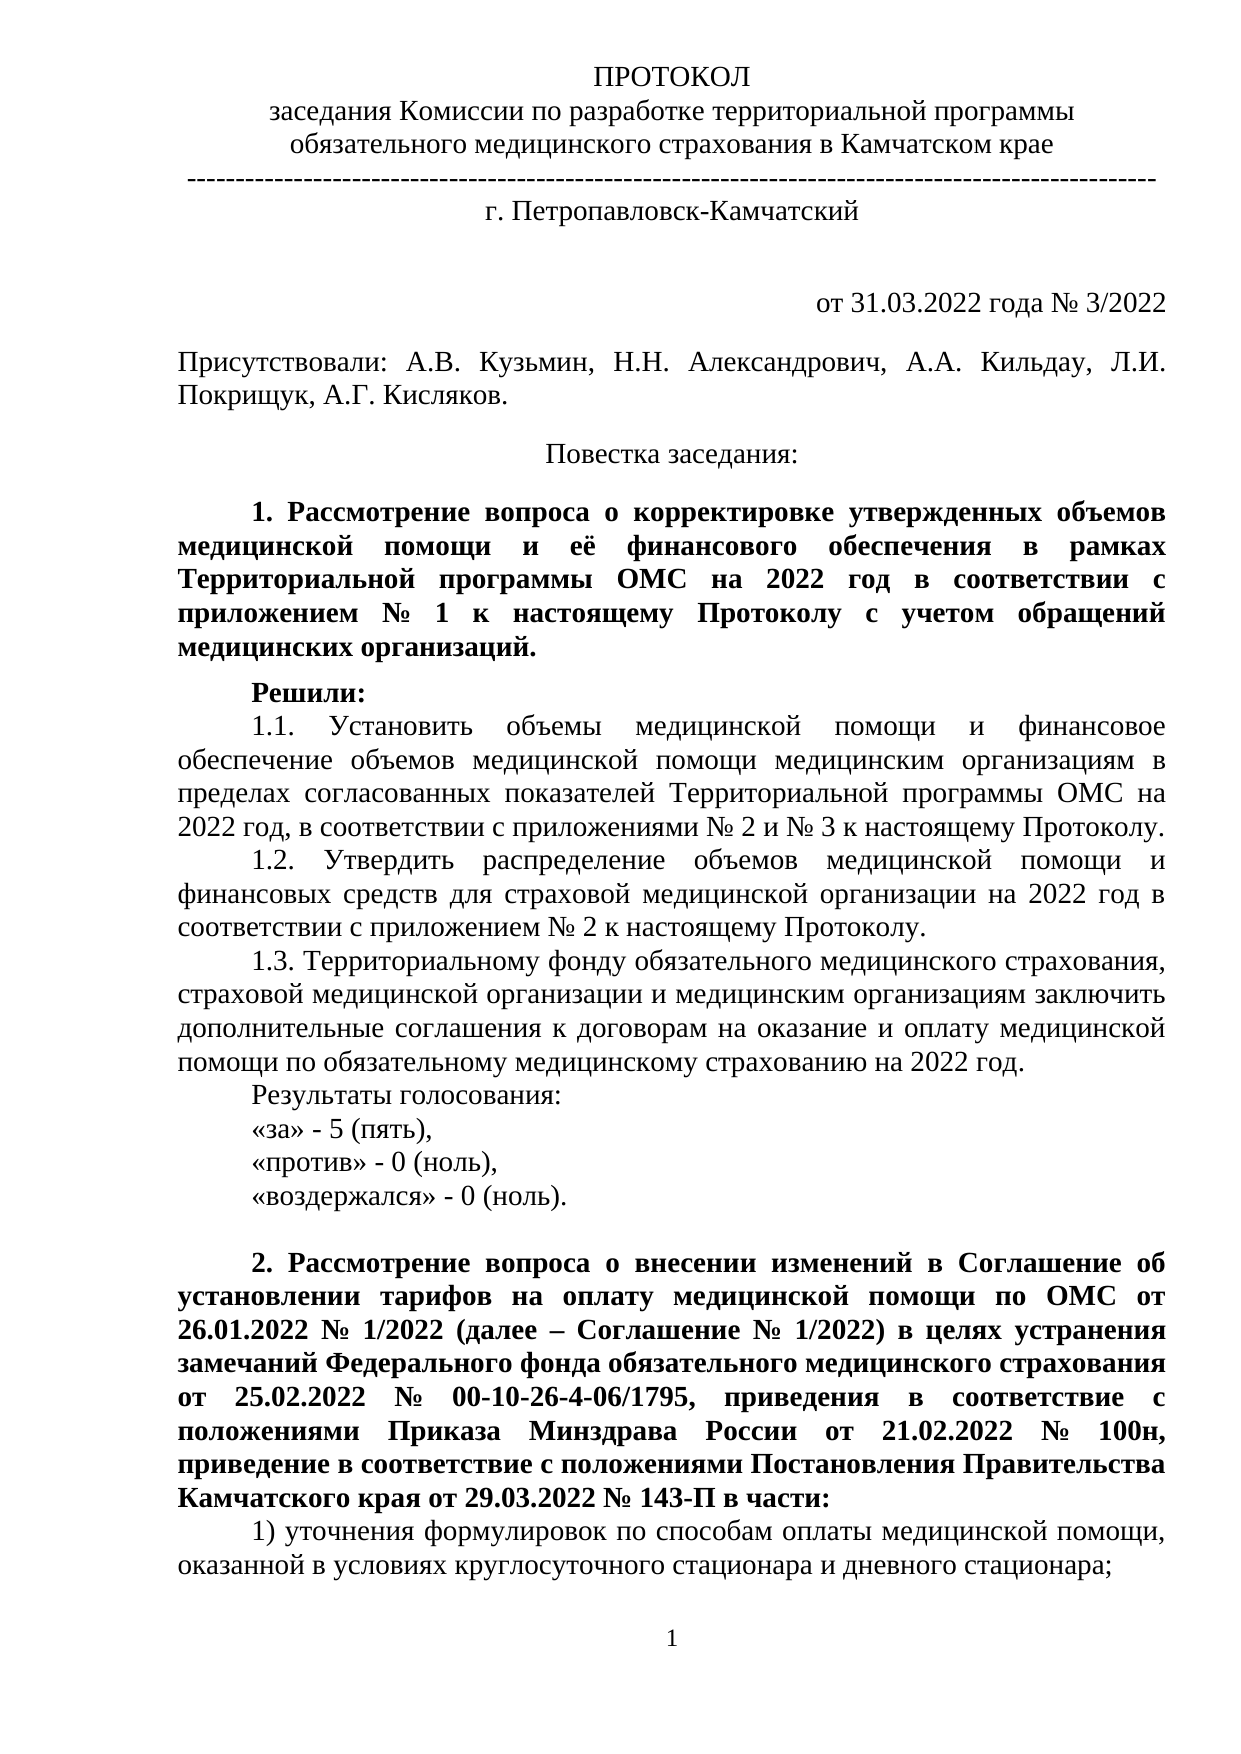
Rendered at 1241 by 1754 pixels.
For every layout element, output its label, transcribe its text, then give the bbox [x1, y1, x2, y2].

text 1.1. Установить объемы медицинской помощи и финансовое обеспечение объемов медицинской помощи медицинским организациям в пределах согласованных показателей Территориальной программы ОМС на 2022 год, в соответствии с приложениями № 2 и № 3 к настоящему Протоколу. [177, 708, 1167, 842]
text Результаты голосования: [177, 1077, 1167, 1111]
text 1.3. Территориальному фонду обязательного медицинского страхования, страховой медицинской организации и медицинским организациям заключить дополнительные соглашения к договорам на оказание и оплату медицинской помощи по обязательному медицинскому страхованию на 2022 год. [177, 943, 1167, 1077]
text ПРОТОКОЛ [177, 59, 1167, 93]
text 2. Рассмотрение вопроса о внесении изменений в Соглашение об установлении тарифов на оплату медицинской помощи по ОМС от 26.01.2022 № 1/2022 (далее – Соглашение № 1/2022) в целях устранения замечаний Федерального фонда обязательного медицинского страхования от 25.02.2022 № 00-10-26-4-06/1795, приведения в соответствие с положениями Приказа Минздрава России от 21.02.2022 № 100н, приведение в соответствие с положениями Постановления Правительства Камчатского края от 29.03.2022 № 143-П в части: [177, 1245, 1167, 1513]
text «против» - 0 (ноль), [177, 1144, 1167, 1178]
text заседания Комиссии по разработке территориальной программы обязательного медицинского страхования в Камчатском крае [177, 93, 1167, 160]
text от 31.03.2022 года № 3/2022 [177, 285, 1167, 319]
text «воздержался» - 0 (ноль). [177, 1178, 1167, 1211]
text Присутствовали: А.В. Кузьмин, Н.Н. Александрович, А.А. Кильдау, Л.И. Покрищук, А.Г. Кисляков. [177, 344, 1167, 411]
text «за» - 5 (пять), [177, 1111, 1167, 1144]
text Решили: [177, 675, 1167, 708]
text 1.2. Утвердить распределение объемов медицинской помощи и финансовых средств для страховой медицинской организации на 2022 год в соответствии с приложением № 2 к настоящему Протоколу. [177, 842, 1167, 943]
list 1. Рассмотрение вопроса о корректировке утвержденных объемов медицинской помощи и её финансового обеспечения в рамках Территориальной программы ОМС на 2022 год в соответствии с приложением № 1 к настоящему Протоколу с учетом обращений медицинских организаций. [177, 494, 1167, 662]
text 1) уточнения формулировок по способам оплаты медицинской помощи, оказанной в условиях круглосуточного стационара и дневного стационара; [177, 1513, 1167, 1580]
text г. Петропавловск-Камчатский [177, 193, 1167, 227]
text ---------------------------------------------------------------------------------------------------- [177, 160, 1167, 193]
text Повестка заседания: [177, 436, 1167, 469]
